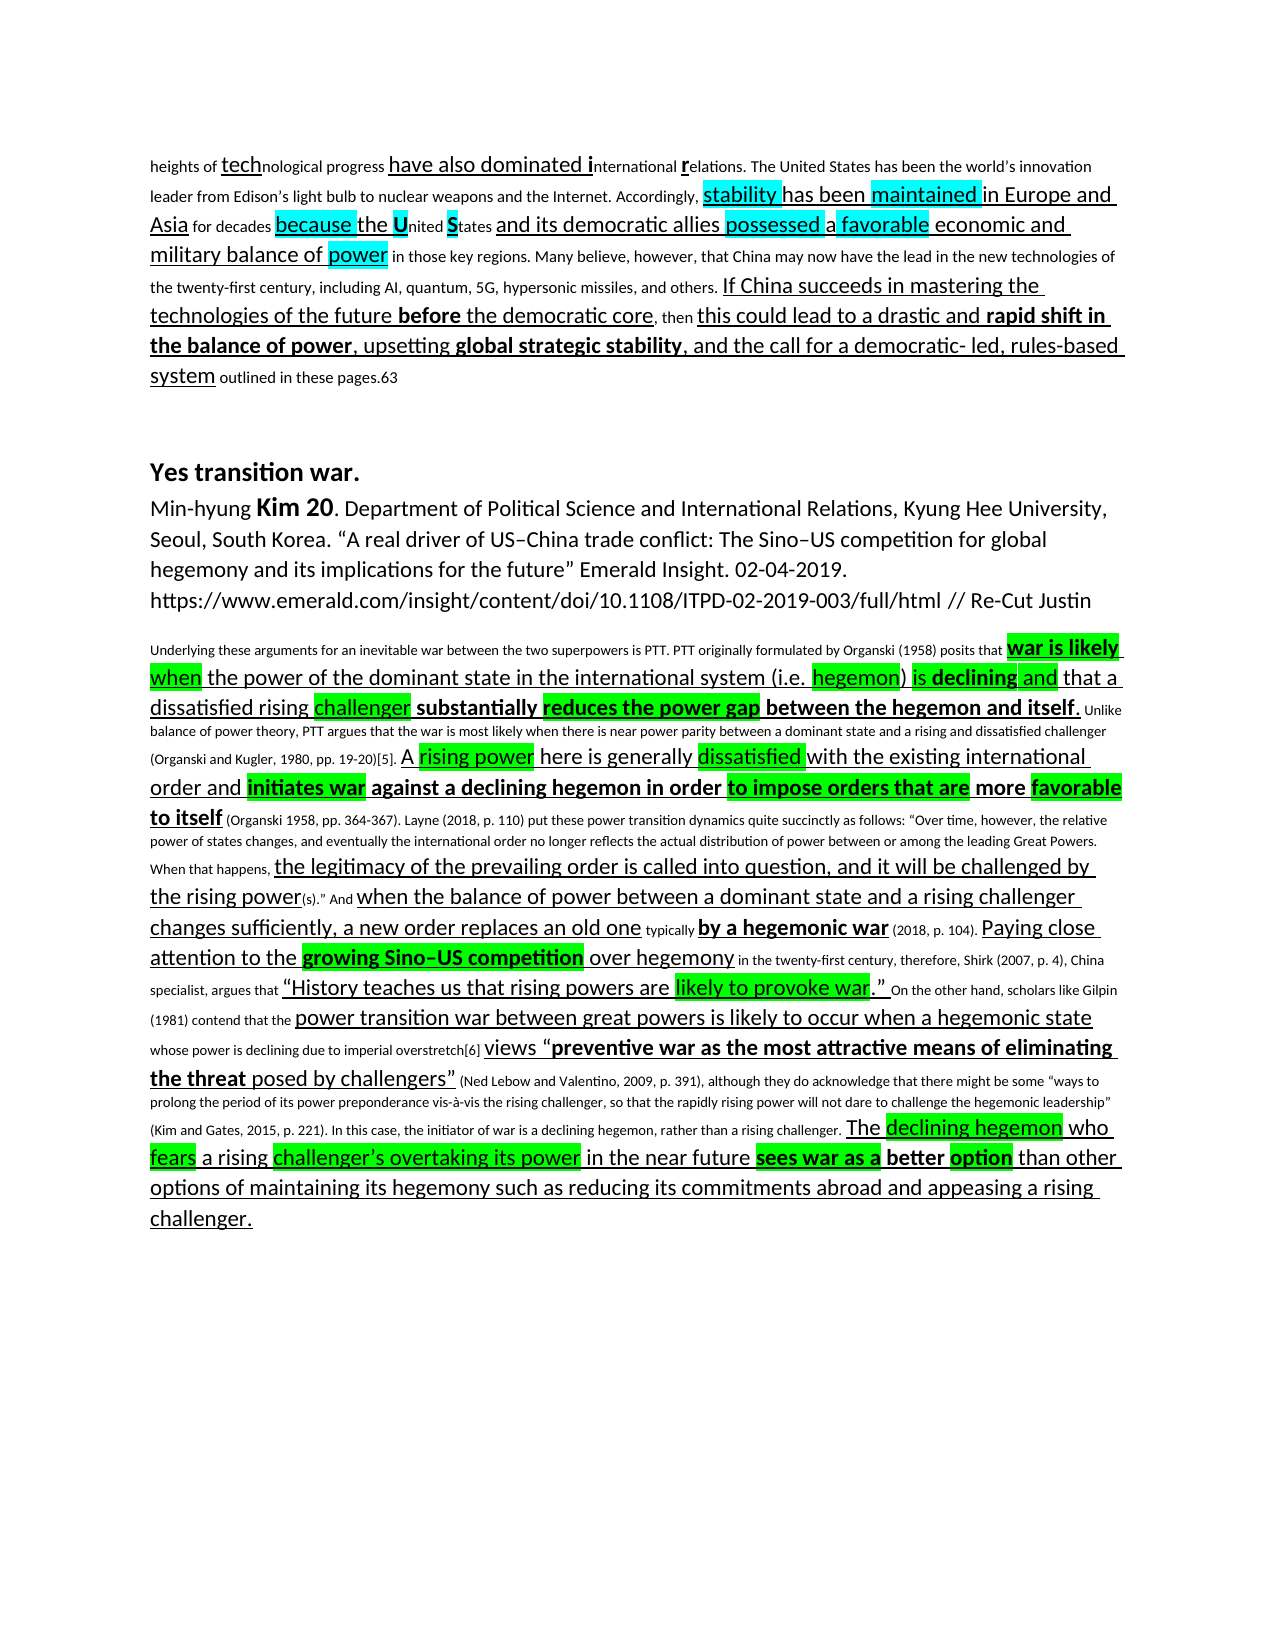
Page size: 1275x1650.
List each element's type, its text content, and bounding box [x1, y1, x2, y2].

text Underlying these arguments for an inevitable war between the two superpowers is PTT. PTT originally formulated by Organski (1958) posits that war is likely when the power of the dominant state in the international system (i.e. hegemon) is declining and that a dissatisfied rising challenger substantially reduces the power gap between the hegemon and itself. Unlike balance of power theory, PTT argues that the war is most likely when there is near power parity between a dominant state and a rising and dissatisfied challenger (Organski and Kugler, 1980, pp. 19-20)[5]. A rising power here is generally dissatisfied with the existing international order and initiates war against a declining hegemon in order to impose orders that are more favorable to itself (Organski 1958, pp. 364-367). Layne (2018, p. 110) put these power transition dynamics quite succinctly as follows: “Over time, however, the relative power of states changes, and eventually the international order no longer reflects the actual distribution of power between or among the leading Great Powers. When that happens, the legitimacy of the prevailing order is called into question, and it will be challenged by the rising power(s).” And when the balance of power between a dominant state and a rising challenger changes sufficiently, a new order replaces an old one typically by a hegemonic war (2018, p. 104). Paying close attention to the growing Sino–US competition over hegemony in the twenty-first century, therefore, Shirk (2007, p. 4), China specialist, argues that “History teaches us that rising powers are likely to provoke war.” On the other hand, scholars like Gilpin (1981) contend that the power transition war between great powers is likely to occur when a hegemonic state whose power is declining due to imperial overstretch[6] views “preventive war as the most attractive means of eliminating the threat posed by challengers” (Ned Lebow and Valentino, 2009, p. 391), although they do acknowledge that there might be some “ways to prolong the period of its power preponderance vis-à-vis the rising challenger, so that the rapidly rising power will not dare to challenge the hegemonic leadership” (Kim and Gates, 2015, p. 221). In this case, the initiator of war is a declining hegemon, rather than a rising challenger. The declining hegemon who fears a rising challenger’s overtaking its power in the near future sees war as a better option than other options of maintaining its hegemony such as reducing its commitments abroad and appeasing a rising challenger. [150, 633, 1125, 1232]
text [150, 150, 1125, 355]
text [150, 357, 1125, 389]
text Min-hyung Kim 20. Department of Political Science and International Relations, Kyung Hee University, Seoul, South Korea. “A real driver of US–China trade conflict: The Sino–US competition for global hegemony and its implications for the future” Emerald Insight. 02-04-2019. https://www.emerald.com/insight/content/doi/10.1108/ITPD-02-2019-003/full/html // Re-Cut Justin [150, 490, 1125, 614]
subtitle Yes transition war. [150, 455, 1125, 488]
